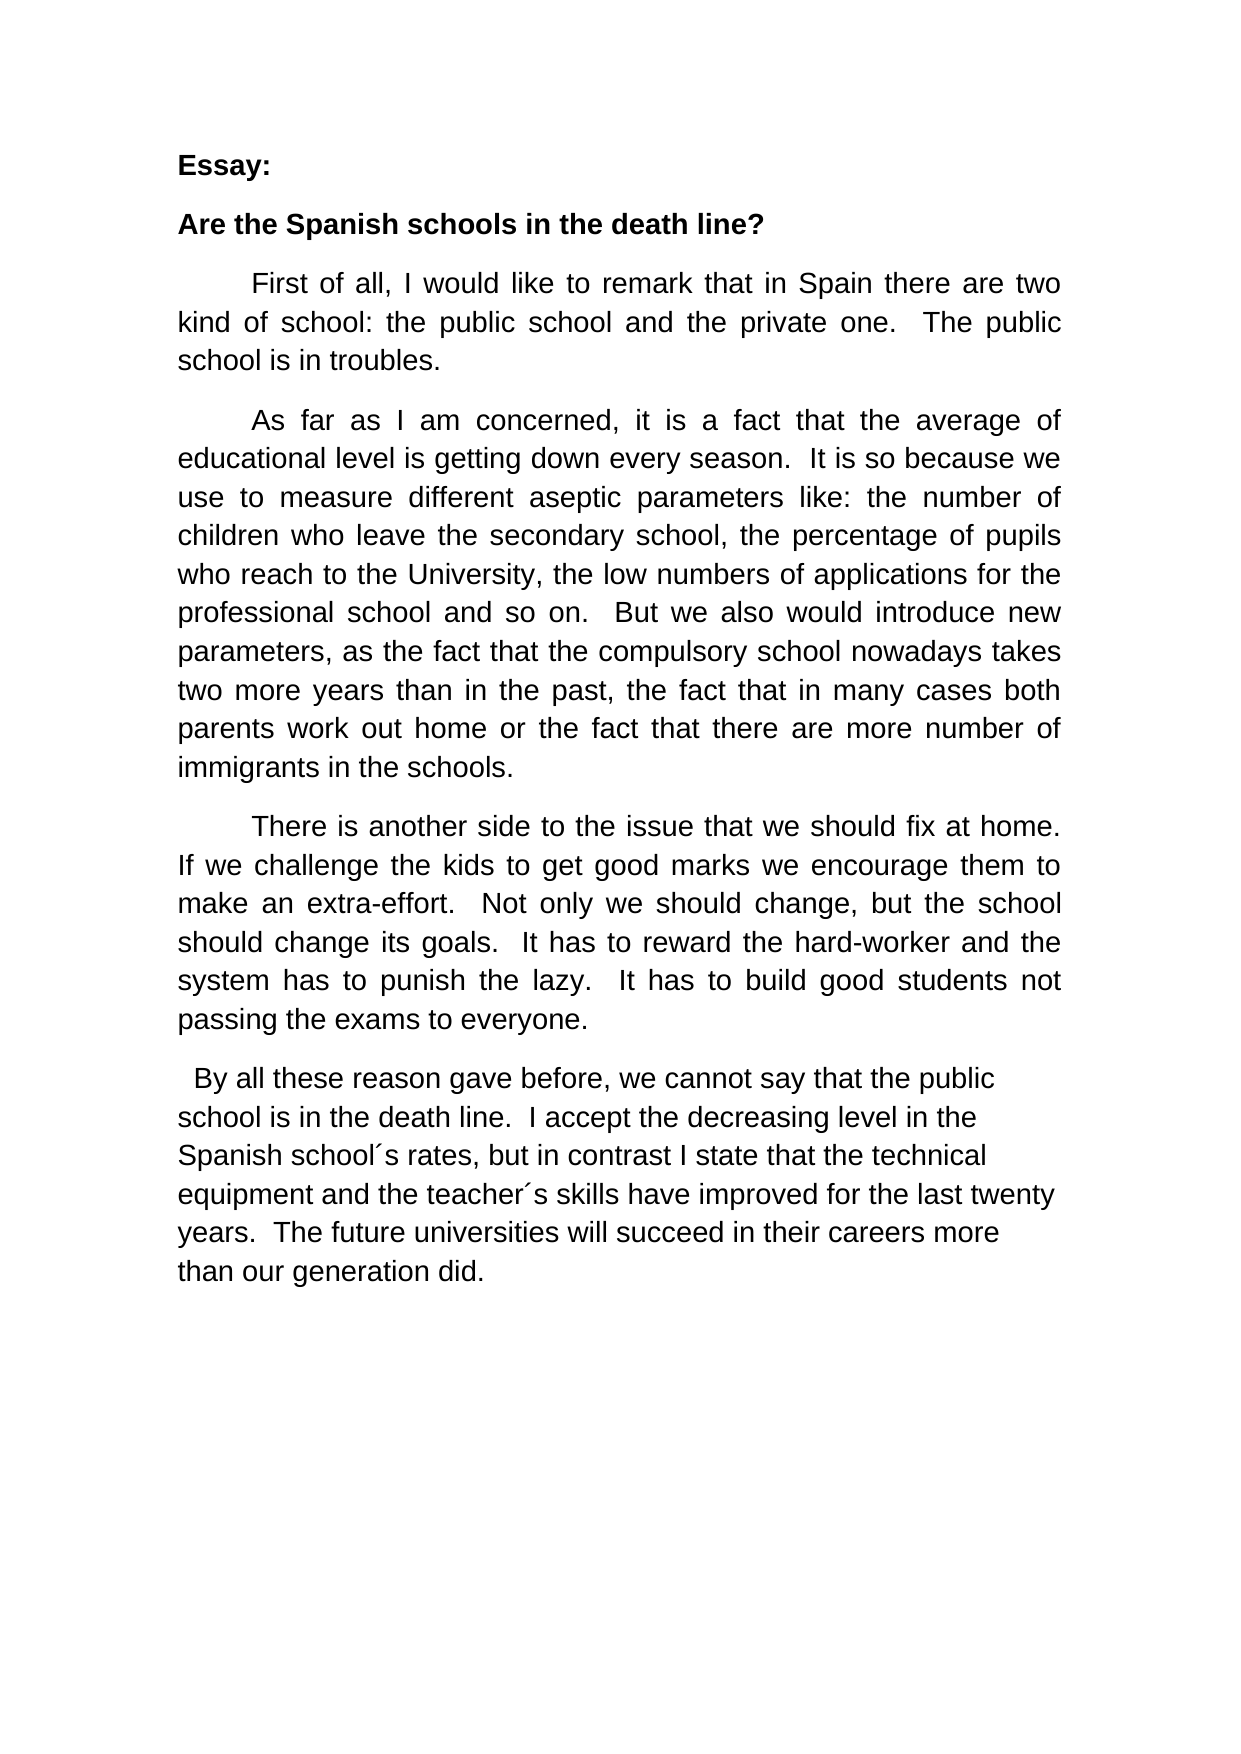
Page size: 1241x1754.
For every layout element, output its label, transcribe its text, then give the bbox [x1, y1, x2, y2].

text First of all, I would like to remark that in Spain there are two kind of school: the public school and the private one. The public school is in troubles. [177, 266, 1063, 377]
text As far as I am concerned, it is a fact that the average of educational level is getting down every season. It is so because we use to measure different aseptic parameters like: the number of children who leave the secondary school, the percentage of pupils who reach to the University, the low numbers of applications for the professional school and so on. But we also would introduce new parameters, as the fact that the compulsory school nowadays takes two more years than in the past, the fact that in many cases both parents work out home or the fact that there are more number of immigrants in the schools. [177, 403, 1063, 783]
text Are the Spanish schools in the death line? [177, 207, 1063, 241]
text Essay: [177, 148, 1063, 181]
text There is another side to the issue that we should fix at home. If we challenge the kids to get good marks we encourage them to make an extra-effort. Not only we should change, but the school should change its goals. It has to reward the hard-worker and the system has to punish the lazy. It has to build good students not passing the exams to everyone. [177, 809, 1063, 1035]
text By all these reason gave before, we cannot say that the public school is in the death line. I accept the decreasing level in the Spanish school´s rates, but in contrast I state that the technical equipment and the teacher´s skills have improved for the last twenty years. The future universities will succeed in their careers more than our generation did. [177, 1061, 1063, 1287]
